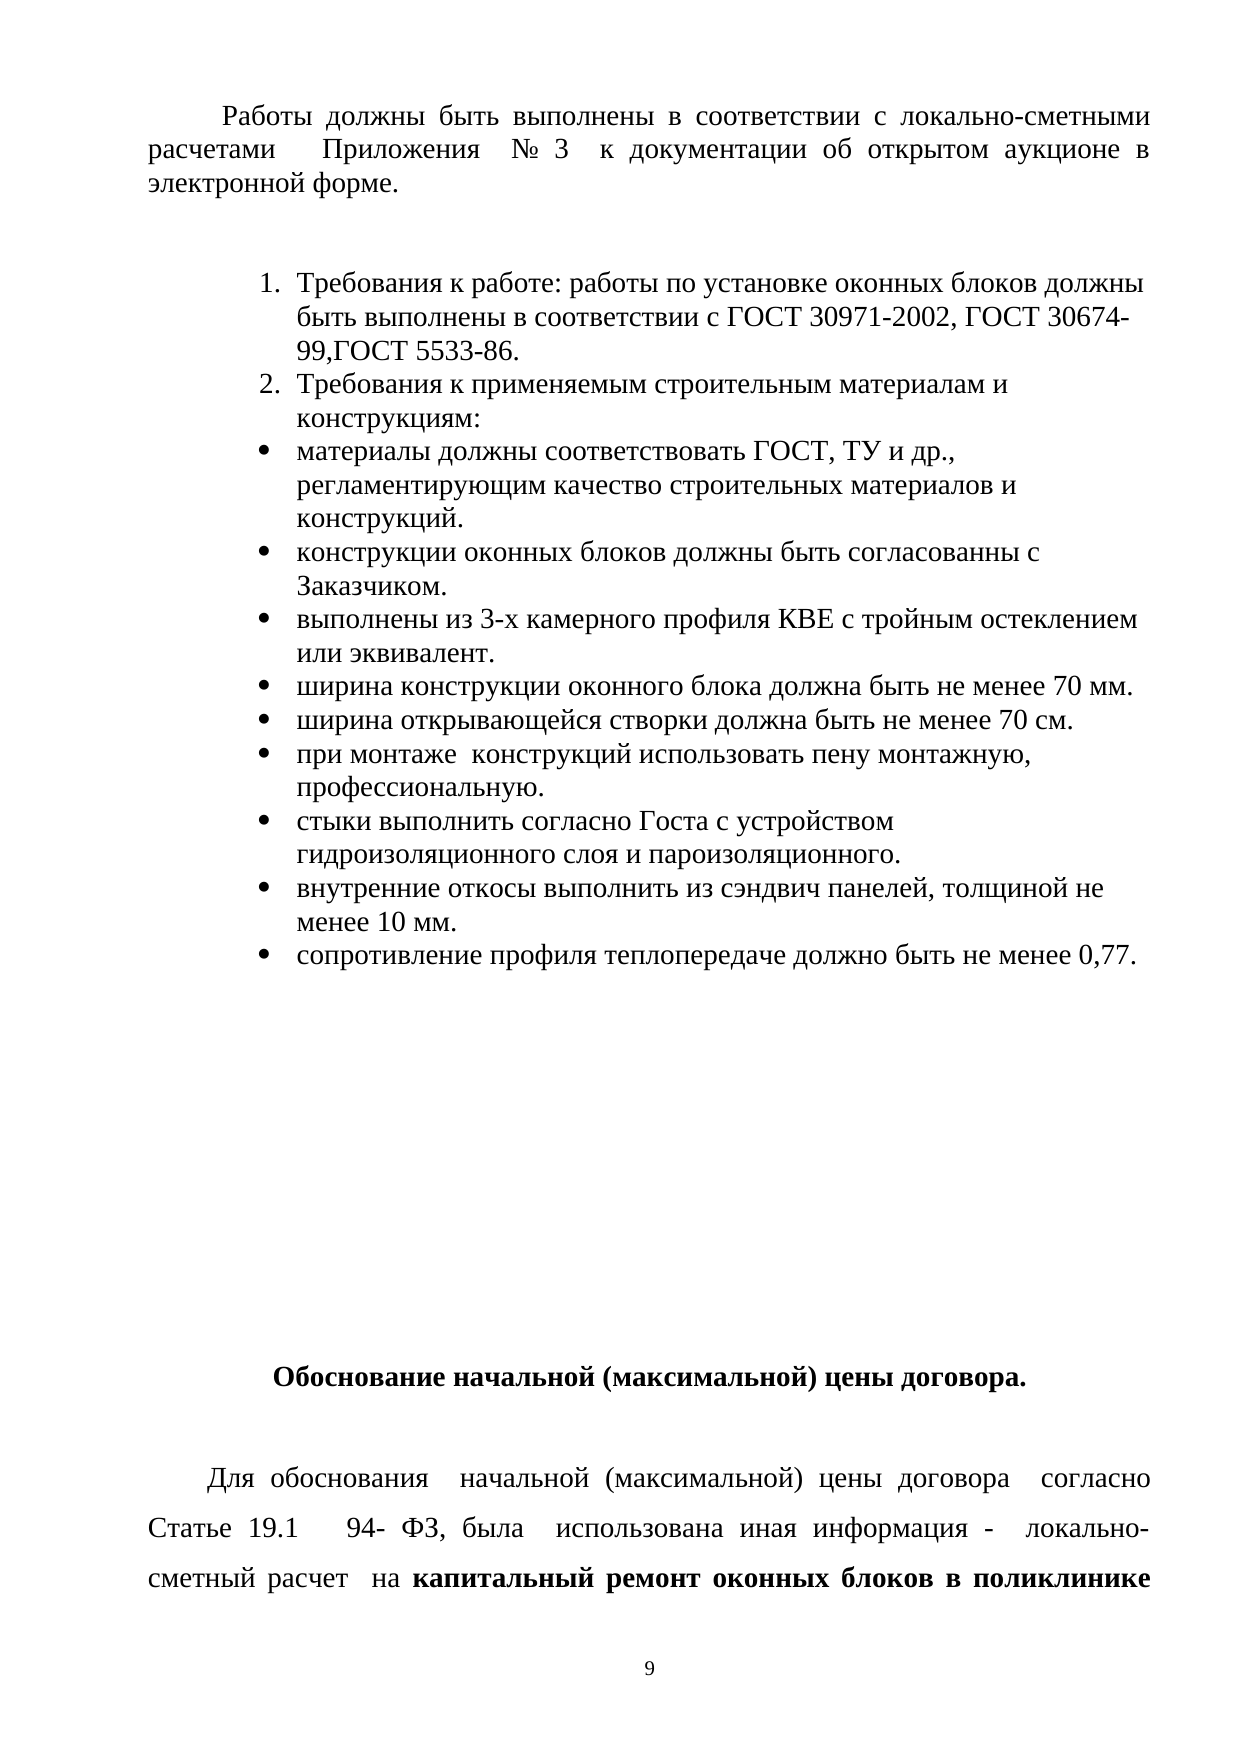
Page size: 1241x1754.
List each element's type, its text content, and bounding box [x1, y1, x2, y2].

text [148, 1460, 1152, 1594]
list внутренние откосы выполнить из сэндвич панелей, толщиной не менее 10 мм. [259, 870, 1152, 937]
list Требования к работе: работы по установке оконных блоков должны быть выполнены в соответствии с ГОСТ 30971-2002, ГОСТ 30674-99,ГОСТ 5533-86. [259, 266, 1152, 366]
list конструкции оконных блоков должны быть согласованны с Заказчиком. [259, 534, 1152, 601]
list Требования к применяемым строительным материалам и конструкциям: [259, 366, 1152, 433]
list выполнены из 3-х камерного профиля КВЕ с тройным остеклением или эквивалент. [259, 601, 1152, 668]
list ширина конструкции оконного блока должна быть не менее 70 мм. [259, 668, 1152, 702]
text Работы должны быть выполнены в соответствии с локально-сметными расчетами Приложения № 3 к документации об открытом аукционе в электронной форме. [148, 98, 1152, 198]
text Обоснование начальной (максимальной) цены договора. [148, 1359, 1152, 1393]
list материалы должны соответствовать ГОСТ, ТУ и др., регламентирующим качество строительных материалов и конструкций. [259, 433, 1152, 534]
list сопротивление профиля теплопередаче должно быть не менее 0,77. [259, 937, 1152, 971]
list при монтаже конструкций использовать пену монтажную, профессиональную. [259, 736, 1152, 803]
list стыки выполнить согласно Госта с устройством гидроизоляционного слоя и пароизоляционного. [259, 803, 1152, 870]
list ширина открывающейся створки должна быть не менее 70 см. [259, 702, 1152, 736]
